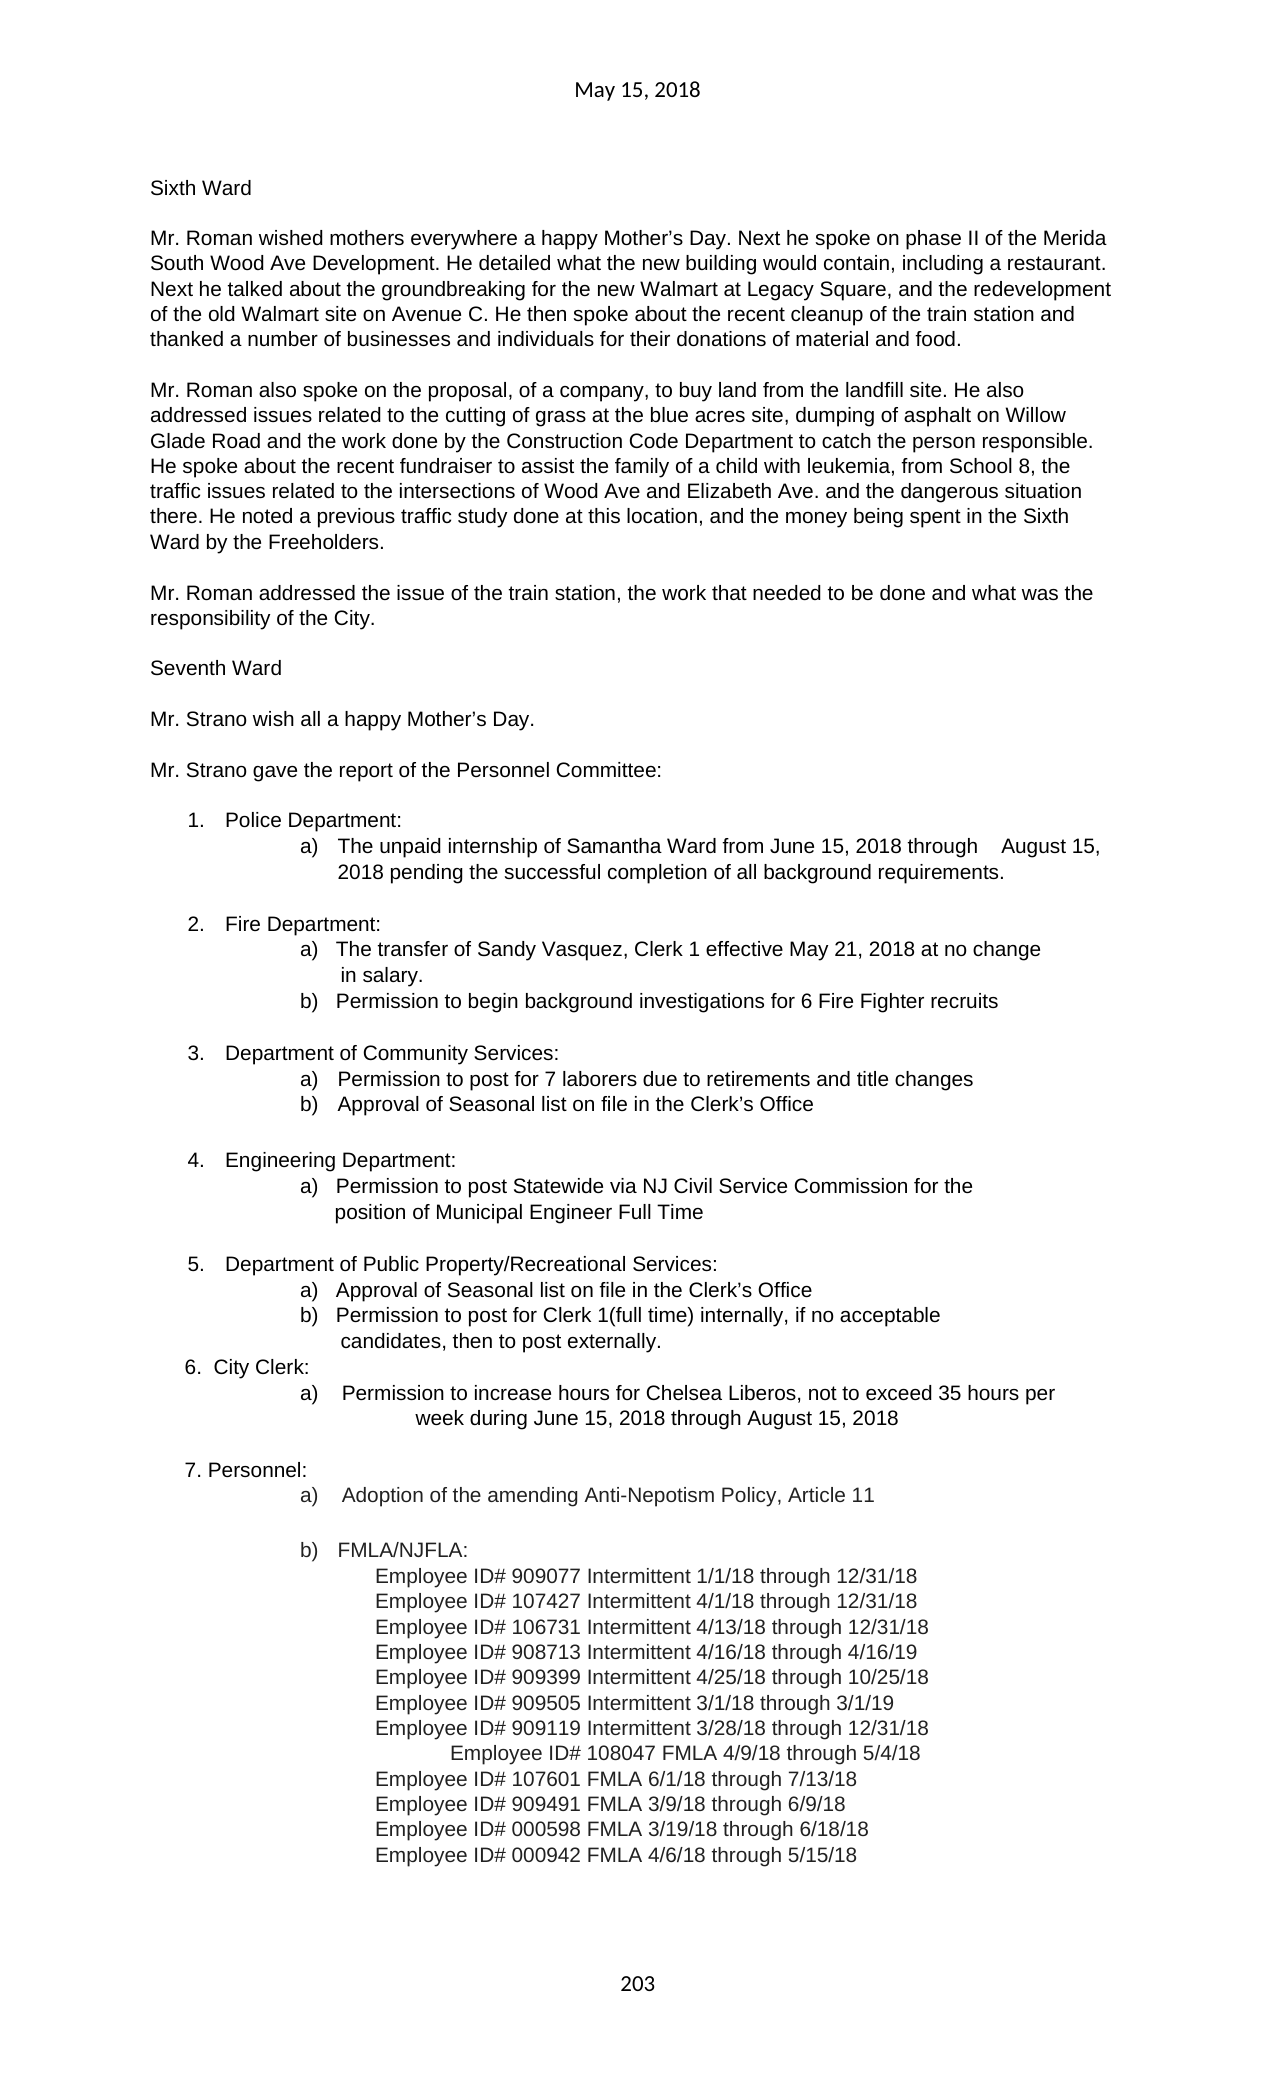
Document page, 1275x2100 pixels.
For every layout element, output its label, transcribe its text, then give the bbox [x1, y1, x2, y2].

list a) The transfer of Sandy Vasquez, Clerk 1 effective May 21, 2018 at no change in salary. [225, 937, 1125, 987]
text Employee ID# 000942 FMLA 4/6/18 through 5/15/18 [262, 1842, 1125, 1866]
text Employee ID# 909077 Intermittent 1/1/18 through 12/31/18 [262, 1564, 1125, 1588]
text Employee ID# 909119 Intermittent 3/28/18 through 12/31/18 Employee ID# 108047 FMLA 4/9/18 through 5/4/18 [262, 1716, 1125, 1765]
list Approval of Seasonal list on file in the Clerk’s Office [300, 1092, 1125, 1116]
text Employee ID# 909491 FMLA 3/9/18 through 6/9/18 [262, 1792, 1125, 1816]
text Mr. Strano wish all a happy Mother’s Day. [150, 707, 1125, 731]
text Employee ID# 909399 Intermittent 4/25/18 through 10/25/18 [262, 1665, 1125, 1689]
list Department of Public Property/Recreational Services: [187, 1252, 1125, 1276]
text Mr. Roman wished mothers everywhere a happy Mother’s Day. Next he spoke on phase II of the Merida South Wood Ave Development. He detailed what the new building would contain, including a restaurant. Next he talked about the groundbreaking for the new Walmart at Legacy Square, and the redevelopment of the old Walmart site on Avenue C. He then spoke about the recent cleanup of the train station and thanked a number of businesses and individuals for their donations of material and food. [150, 226, 1125, 351]
text a) Adoption of the amending Anti-Nepotism Policy, Article 11 [262, 1483, 1125, 1507]
text Employee ID# 107427 Intermittent 4/1/18 through 12/31/18 [262, 1589, 1125, 1613]
text Employee ID# 000598 FMLA 3/19/18 through 6/18/18 [262, 1817, 1125, 1841]
text Mr. Roman also spoke on the proposal, of a company, to buy land from the landfill site. He also addressed issues related to the cutting of grass at the blue acres site, dumping of asphalt on Willow Glade Road and the work done by the Construction Code Department to catch the person responsible. He spoke about the recent fundraiser to assist the family of a child with leukemia, from School 8, the traffic issues related to the intersections of Wood Ave and Elizabeth Ave. and the dangerous situation there. He noted a previous traffic study done at this location, and the money being spent in the Sixth Ward by the Freeholders. [150, 378, 1125, 554]
list a) Permission to increase hours for Chelsea Liberos, not to exceed 35 hours per week during June 15, 2018 through August 15, 2018 [225, 1380, 1125, 1430]
list a) Permission to post Statewide via NJ Civil Service Commission for the position of Municipal Engineer Full Time [225, 1174, 1125, 1224]
text 6. City Clerk: [150, 1355, 1125, 1379]
list b) Permission to post for Clerk 1(full time) internally, if no acceptable candidates, then to post externally. [225, 1303, 1125, 1353]
list Permission to post for 7 laborers due to retirements and title changes [300, 1066, 1125, 1090]
text Employee ID# 106731 Intermittent 4/13/18 through 12/31/18 [262, 1614, 1125, 1638]
list FMLA/NJFLA: [300, 1538, 1125, 1562]
list b) Permission to begin background investigations for 6 Fire Fighter recruits [225, 989, 1125, 1013]
list Police Department: [187, 808, 1125, 832]
text Employee ID# 908713 Intermittent 4/16/18 through 4/16/19 [262, 1640, 1125, 1664]
text Mr. Strano gave the report of the Personnel Committee: [150, 757, 1125, 781]
list Fire Department: [187, 911, 1125, 935]
list Department of Community Services: [187, 1041, 1125, 1064]
text Employee ID# 107601 FMLA 6/1/18 through 7/13/18 [262, 1766, 1125, 1790]
list The unpaid internship of Samantha Ward from June 15, 2018 through August 15, 2018 pending the successful completion of all background requirements. [300, 834, 1125, 884]
list Engineering Department: [187, 1148, 1125, 1172]
text Seventh Ward [150, 656, 1125, 680]
text Sixth Ward [150, 175, 1125, 199]
text 7. Personnel: [150, 1458, 1125, 1482]
text Mr. Roman addressed the issue of the train station, the work that needed to be done and what was the responsibility of the City. [150, 580, 1125, 629]
list a) Approval of Seasonal list on file in the Clerk’s Office [225, 1277, 1125, 1301]
text Employee ID# 909505 Intermittent 3/1/18 through 3/1/19 [262, 1691, 1125, 1714]
